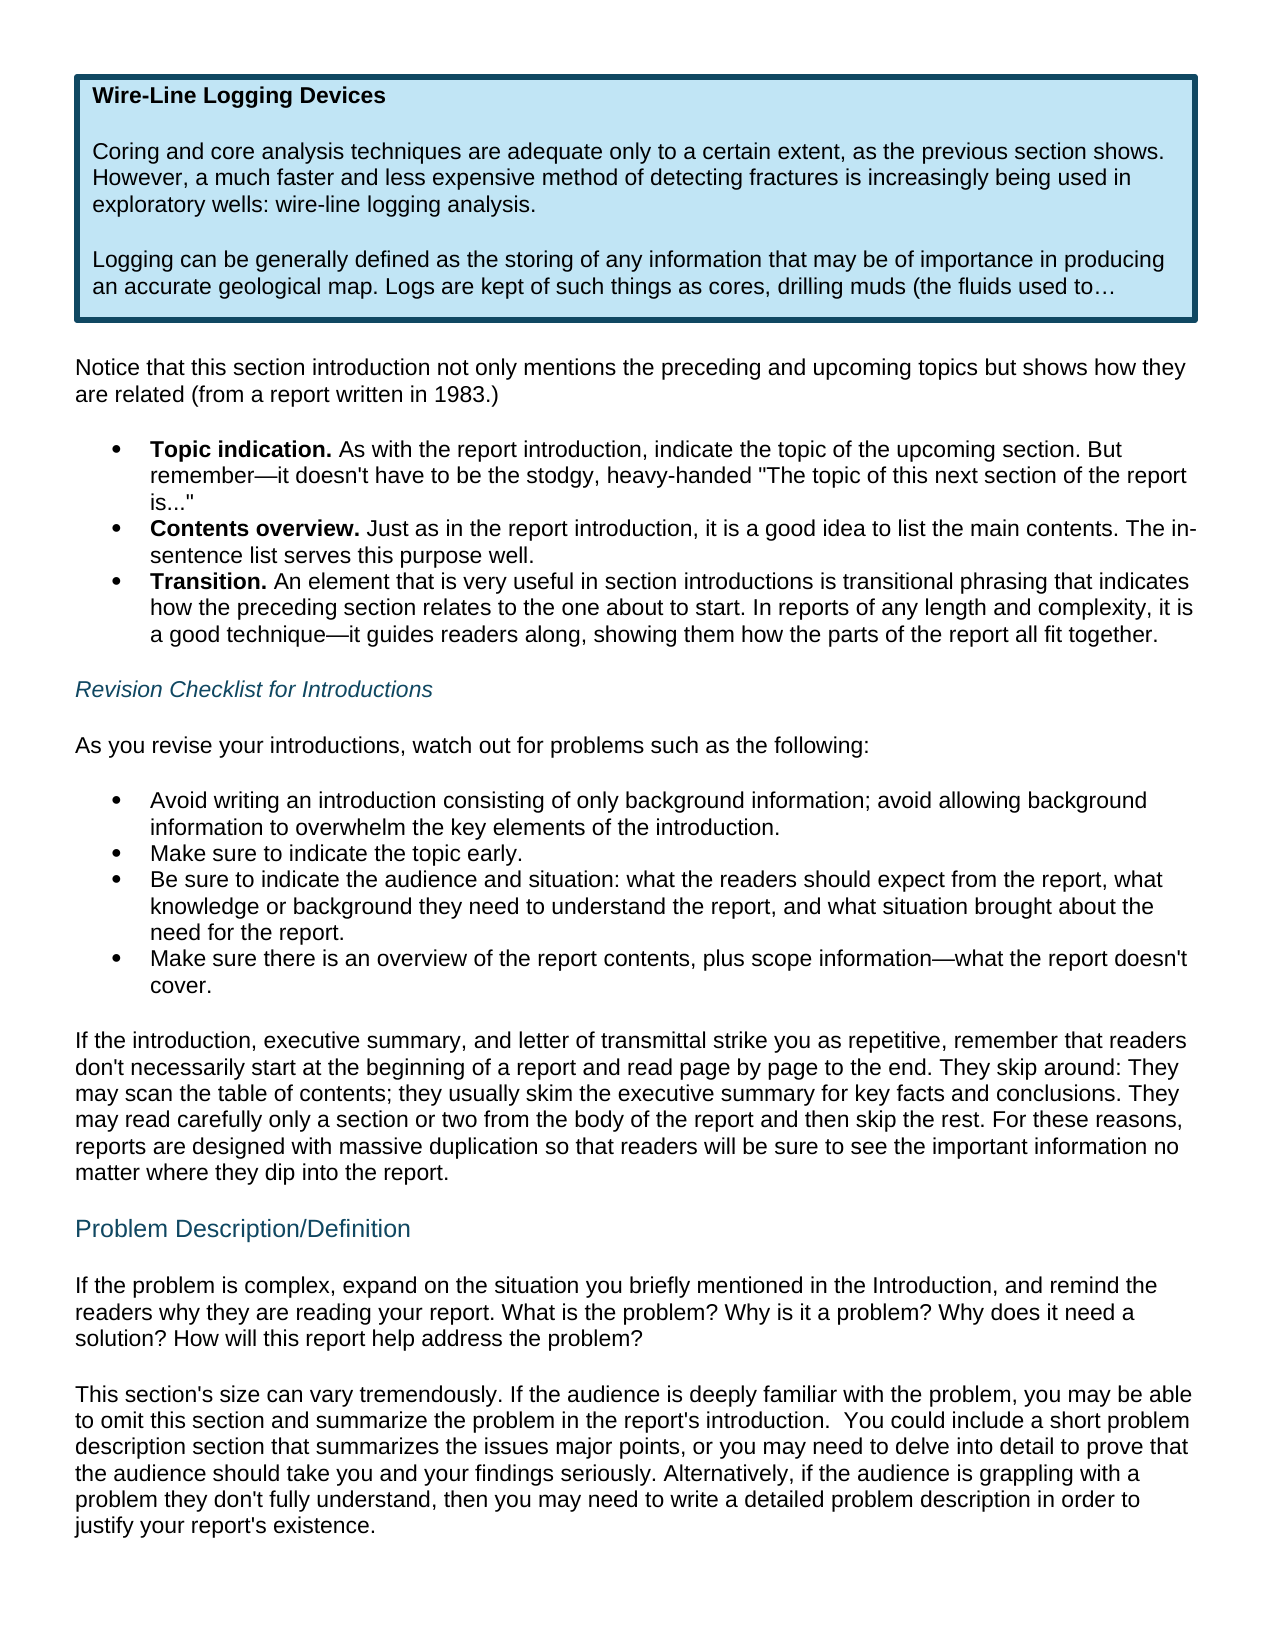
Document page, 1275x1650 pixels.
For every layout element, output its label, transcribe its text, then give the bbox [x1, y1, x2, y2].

text Notice that this section introduction not only mentions the preceding and upcoming topics but shows how they are related (from a report written in 1983.) [75, 1444, 1200, 1497]
subtitle Introductions to Brief Documents [75, 183, 1200, 209]
list Audience. Indicate what level of experience or knowledge readers need to understand the document. If none is needed, say that. [112, 426, 1200, 479]
list Topic. You should be able to circle the topic words somewhere in the first three to four lines of the introduction. [112, 321, 1200, 373]
text Of course, a section introduction need not have all the elements of a report introduction. However, it does have several that, if handled well, can make a difference in the clarity and flow of a report. [75, 1083, 1200, 1136]
text If you are writing a brief document of 1 to 2 pages, you don't need all those elements common to report introductions discussed in the preceding section. Here's the subset of what you are likely to need: [75, 239, 1200, 291]
subtitle Section Introductions [75, 893, 1200, 920]
list Background. Always remember that an introduction is not a background discussion; it may contain some, but only minimally. [112, 505, 1200, 558]
list Purpose and situation. In a recommendation report, just mention that readers will be seeing conclusions and recommendations. [112, 373, 1200, 426]
list Overview of contents. Indicate the main contents of the document. A simple in-sentence list will do. [112, 479, 1200, 505]
text Notice in the discussion of these elements the word "indicate" keeps getting used. That's because you'd like to avoid heavy-handed language such as "The topic of this report is..." or "This report has been written for..." Notice how the example introductions generally avoid this kind of phrasing. [75, 75, 1200, 154]
text We don't normally think that there is more than one introduction in a report. However, in reports over 8 to 10 or more pages, the individual sections also need some sort of introduction. These can be called section introductions because they prepare readers to read a section of a report—they orient readers to its contents and purpose and show some linkage to the preceding section. [75, 949, 1200, 1054]
